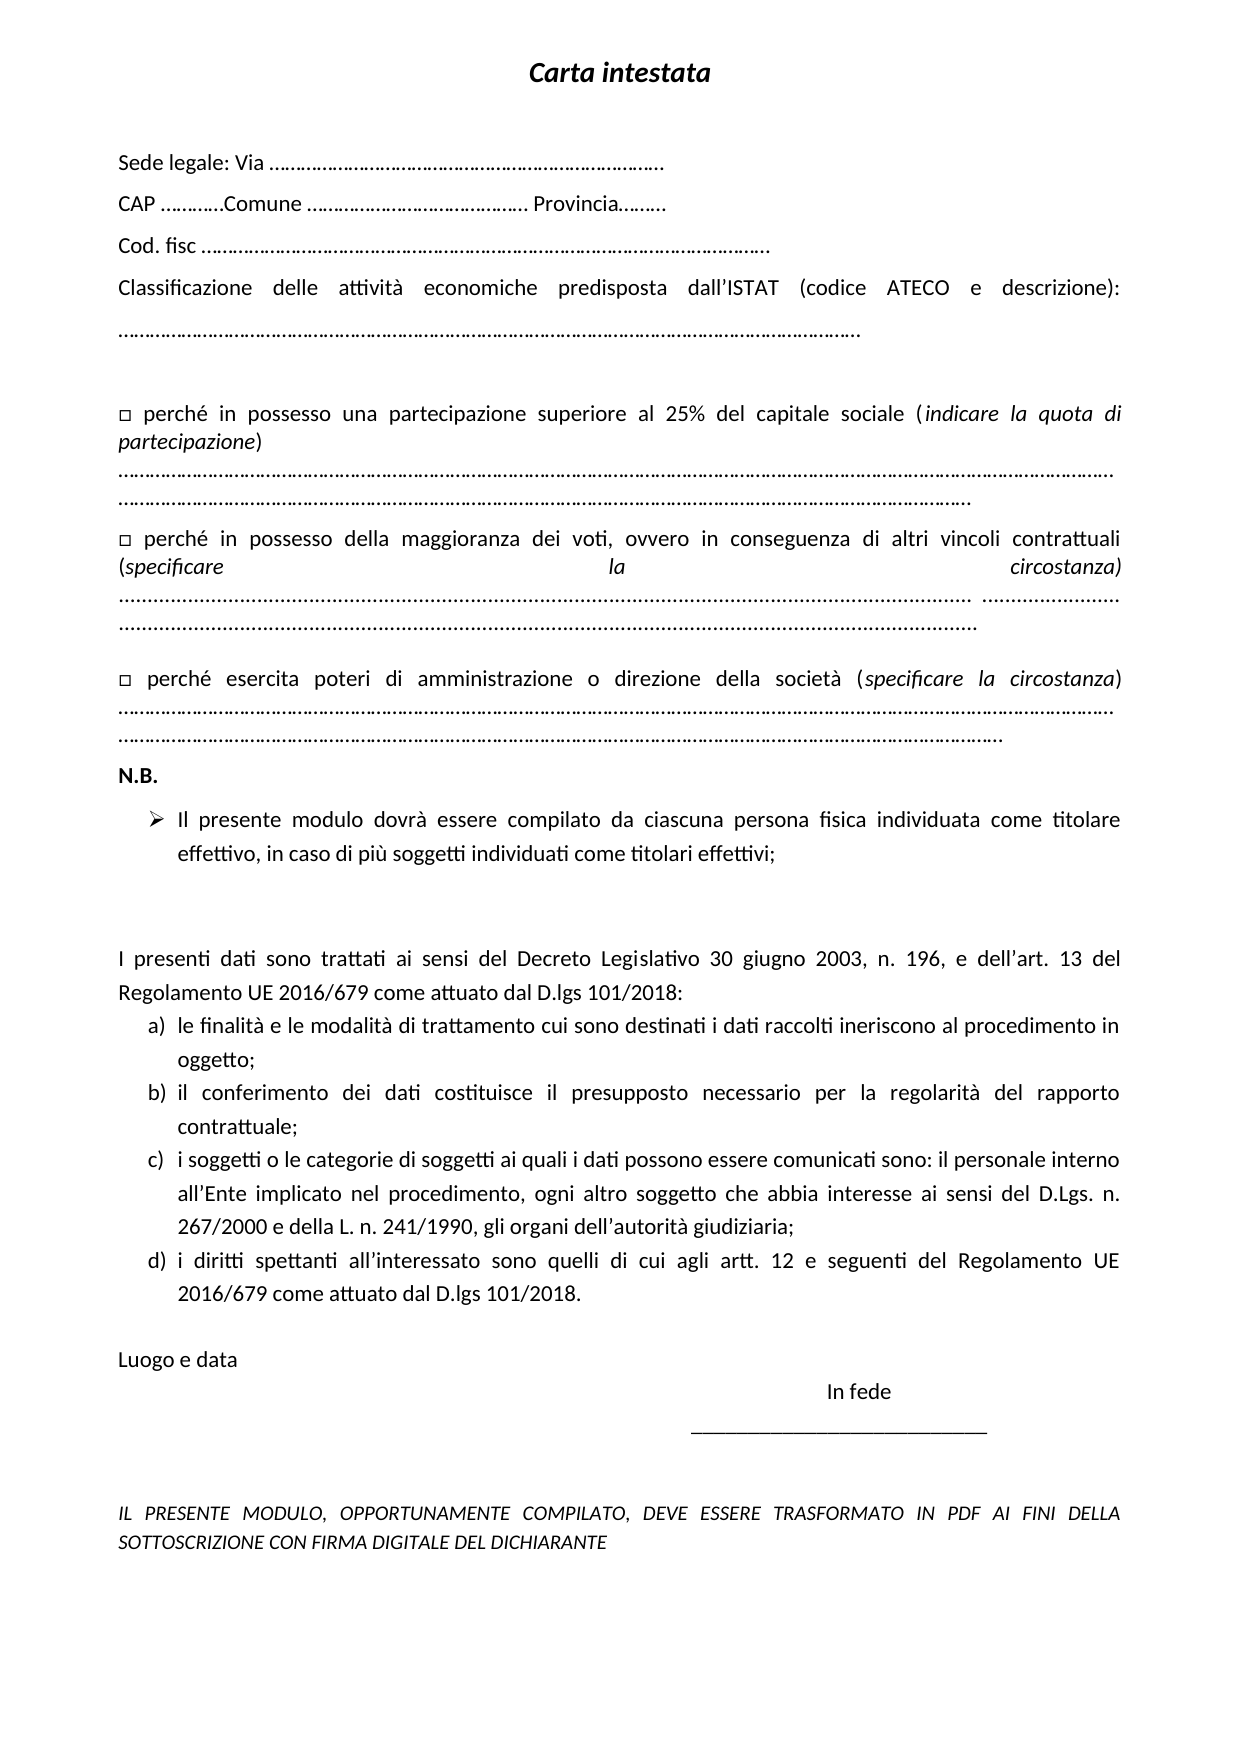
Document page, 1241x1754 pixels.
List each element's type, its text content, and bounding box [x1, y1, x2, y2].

list Il presente modulo dovrà essere compilato da ciascuna persona fisica individuata come titolare effettivo, in caso di più soggetti individuati come titolari effettivi; [148, 805, 1122, 867]
text __________________________ [118, 1409, 1122, 1438]
text IL PRESENTE MODULO, OPPORTUNAMENTE COMPILATO, DEVE ESSERE TRASFORMATO IN PDF AI FINI DELLA SOTTOSCRIZIONE CON FIRMA DIGITALE DEL DICHIARANTE [118, 1500, 1122, 1555]
title il conferimento dei dati costituisce il presupposto necessario per la regolarità del rapporto contrattuale; [148, 1078, 1122, 1140]
text Classificazione delle attività economiche predisposta dall’ISTAT (codice ATECO e descrizione): …………………………………………………………………………………………………………………………… [118, 273, 1122, 343]
title le finalità e le modalità di trattamento cui sono destinati i dati raccolti ineriscono al procedimento in oggetto; [148, 1011, 1122, 1073]
title i soggetti o le categorie di soggetti ai quali i dati possono essere comunicati sono: il personale interno all’Ente implicato nel procedimento, ogni altro soggetto che abbia interesse ai sensi del D.Lgs. n. 267/2000 e della L. n. 241/1990, gli organi dell’autorità giudiziaria; [148, 1145, 1122, 1240]
title i diritti spettanti all’interessato sono quelli di cui agli artt. 12 e seguenti del Regolamento UE 2016/679 come attuato dal D.lgs 101/2018. [148, 1246, 1122, 1307]
text In fede [827, 1377, 1122, 1405]
text Luogo e data [118, 1345, 1122, 1373]
text CAP …………Comune …………………………………… Provincia……… [118, 189, 1122, 218]
text □ perché in possesso una partecipazione superiore al 25% del capitale sociale (indicare la quota di partecipazione)……………………………………………………………………………………………………………………………………………………………………………………………………………………………………………………………………………………………………………………… [118, 399, 1122, 512]
text Sede legale: Via ………………………………………………………………… [118, 148, 1122, 176]
text N.B. [118, 761, 1122, 789]
text □ perché esercita poteri di amministrazione o direzione della società (specificare la circostanza)…………………………………………………………………………………………………………………………………………………………………………………………………………………………………………………………………………………………………………………………… [118, 664, 1122, 748]
title I presenti dati sono trattati ai sensi del Decreto Legislativo 30 giugno 2003, n. 196, e dell’art. 13 del Regolamento UE 2016/679 come attuato dal D.lgs 101/2018: [118, 944, 1122, 1006]
text □ perché in possesso della maggioranza dei voti, ovvero in conseguenza di altri vincoli contrattuali (specificare la circostanza) .................................................................................................................................................... ............................................................................................................................................................................. [118, 524, 1122, 636]
text Cod. fisc ……………………………………………………………………………………………… [118, 232, 1122, 259]
